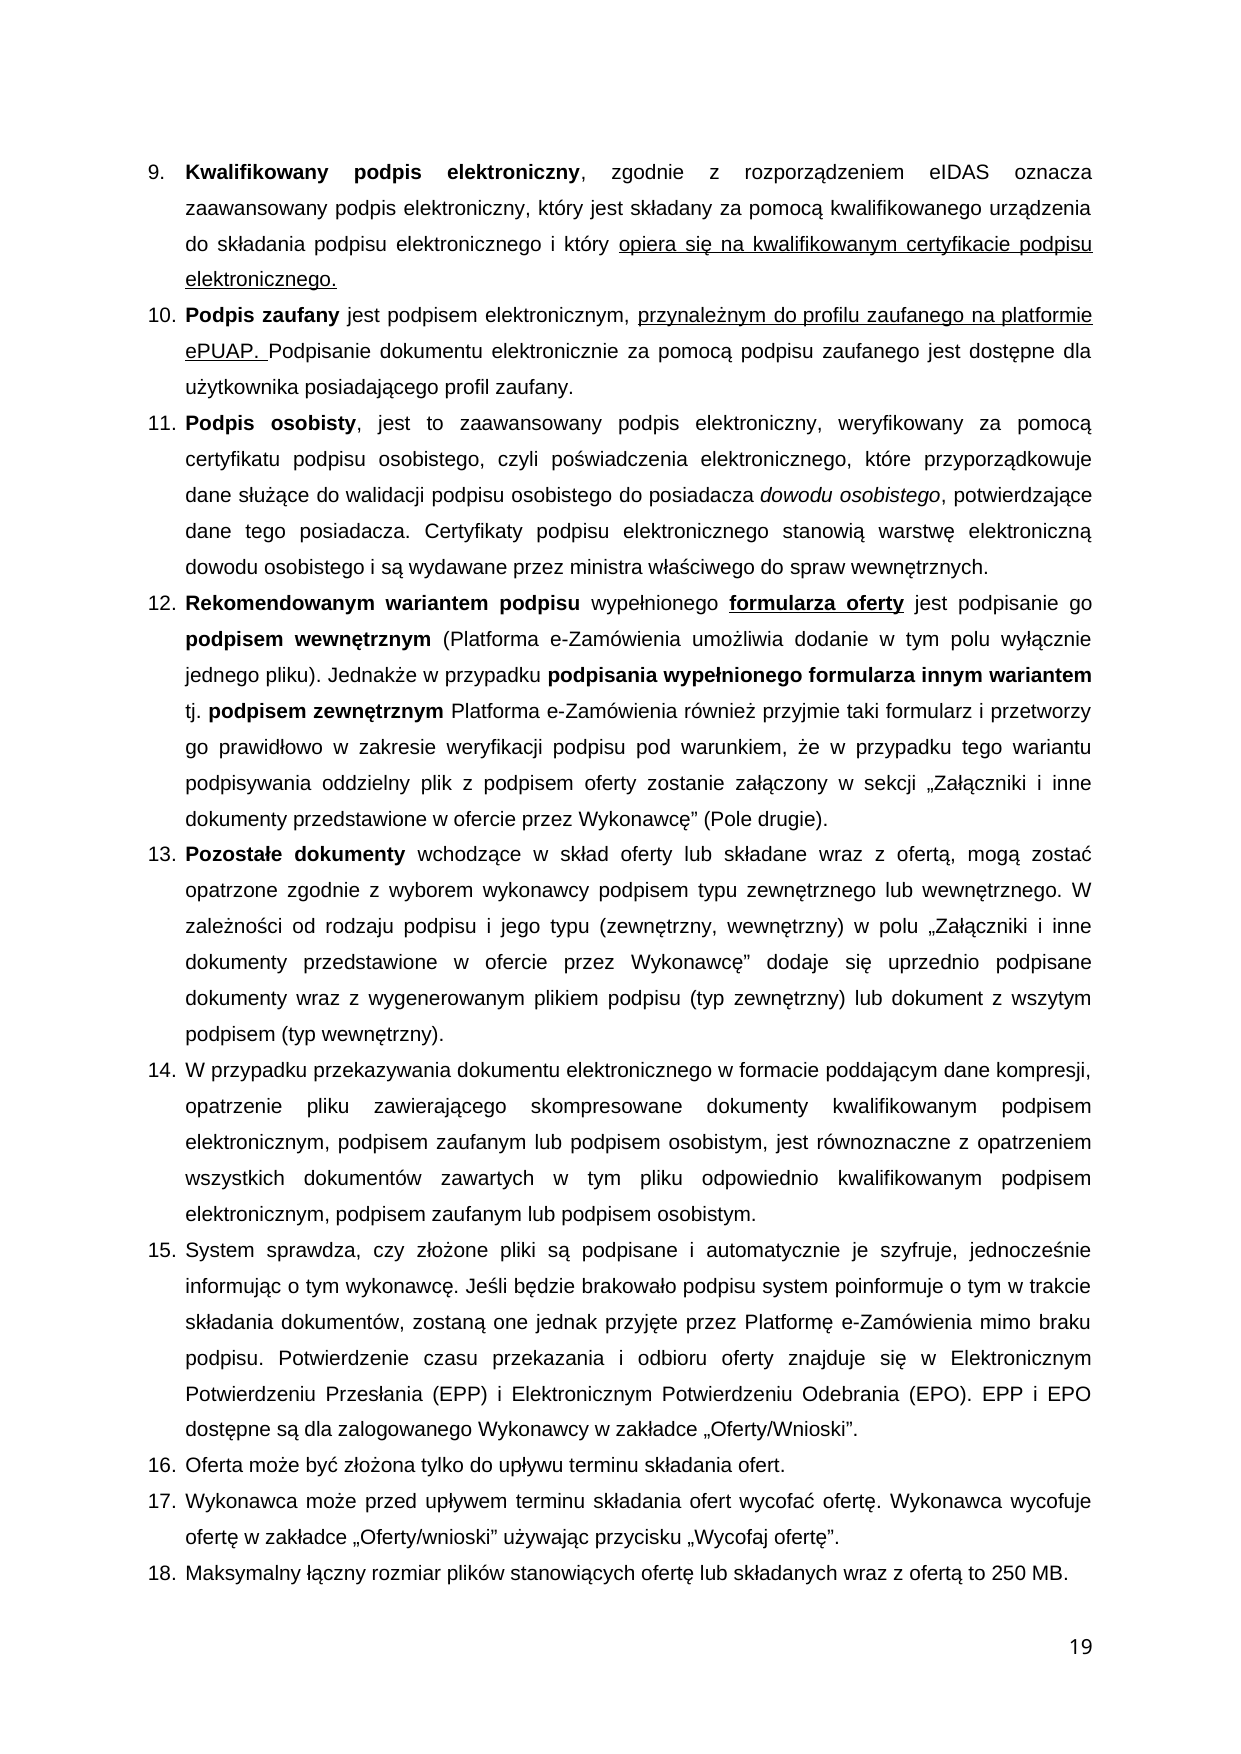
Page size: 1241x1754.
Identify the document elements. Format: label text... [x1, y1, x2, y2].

list Maksymalny łączny rozmiar plików stanowiących ofertę lub składanych wraz z ofertą to 250 MB. [148, 1561, 1092, 1585]
list System sprawdza, czy złożone pliki są podpisane i automatycznie je szyfruje, jednocześnie informując o tym wykonawcę. Jeśli będzie brakowało podpisu system poinformuje o tym w trakcie składania dokumentów, zostaną one jednak przyjęte przez Platformę e-Zamówienia mimo braku podpisu. Potwierdzenie czasu przekazania i odbioru oferty znajduje się w Elektronicznym Potwierdzeniu Przesłania (EPP) i Elektronicznym Potwierdzeniu Odebrania (EPO). EPP i EPO dostępne są dla zalogowanego Wykonawcy w zakładce „Oferty/Wnioski”. [148, 1238, 1092, 1441]
list Rekomendowanym wariantem podpisu wypełnionego formularza oferty jest podpisanie go podpisem wewnętrznym (Platforma e-Zamówienia umożliwia dodanie w tym polu wyłącznie jednego pliku). Jednakże w przypadku podpisania wypełnionego formularza innym wariantem tj. podpisem zewnętrznym Platforma e-Zamówienia również przyjmie taki formularz i przetworzy go prawidłowo w zakresie weryfikacji podpisu pod warunkiem, że w przypadku tego wariantu podpisywania oddzielny plik z podpisem oferty zostanie załączony w sekcji „Załączniki i inne dokumenty przedstawione w ofercie przez Wykonawcę” (Pole drugie). [148, 591, 1092, 830]
list Podpis zaufany jest podpisem elektronicznym, przynależnym do profilu zaufanego na platformie ePUAP. Podpisanie dokumentu elektronicznie za pomocą podpisu zaufanego jest dostępne dla użytkownika posiadającego profil zaufany. [148, 303, 1092, 399]
list Wykonawca może przed upływem terminu składania ofert wycofać ofertę. Wykonawca wycofuje ofertę w zakładce „Oferty/wnioski” używając przycisku „Wycofaj ofertę”. [148, 1489, 1092, 1549]
list Podpis osobisty, jest to zaawansowany podpis elektroniczny, weryfikowany za pomocą certyfikatu podpisu osobistego, czyli poświadczenia elektronicznego, które przyporządkowuje dane służące do walidacji podpisu osobistego do posiadacza dowodu osobistego, potwierdzające dane tego posiadacza. Certyfikaty podpisu elektronicznego stanowią warstwę elektroniczną dowodu osobistego i są wydawane przez ministra właściwego do spraw wewnętrznych. [148, 411, 1092, 579]
list Oferta może być złożona tylko do upływu terminu składania ofert. [148, 1453, 1092, 1477]
list Kwalifikowany podpis elektroniczny, zgodnie z rozporządzeniem eIDAS oznacza zaawansowany podpis elektroniczny, który jest składany za pomocą kwalifikowanego urządzenia do składania podpisu elektronicznego i który opiera się na kwalifikowanym certyfikacie podpisu elektronicznego. [148, 159, 1092, 291]
list Pozostałe dokumenty wchodzące w skład oferty lub składane wraz z ofertą, mogą zostać opatrzone zgodnie z wyborem wykonawcy podpisem typu zewnętrznego lub wewnętrznego. W zależności od rodzaju podpisu i jego typu (zewnętrzny, wewnętrzny) w polu „Załączniki i inne dokumenty przedstawione w ofercie przez Wykonawcę” dodaje się uprzednio podpisane dokumenty wraz z wygenerowanym plikiem podpisu (typ zewnętrzny) lub dokument z wszytym podpisem (typ wewnętrzny). [148, 842, 1092, 1046]
list W przypadku przekazywania dokumentu elektronicznego w formacie poddającym dane kompresji, opatrzenie pliku zawierającego skompresowane dokumenty kwalifikowanym podpisem elektronicznym, podpisem zaufanym lub podpisem osobistym, jest równoznaczne z opatrzeniem wszystkich dokumentów zawartych w tym pliku odpowiednio kwalifikowanym podpisem elektronicznym, podpisem zaufanym lub podpisem osobistym. [148, 1058, 1092, 1226]
